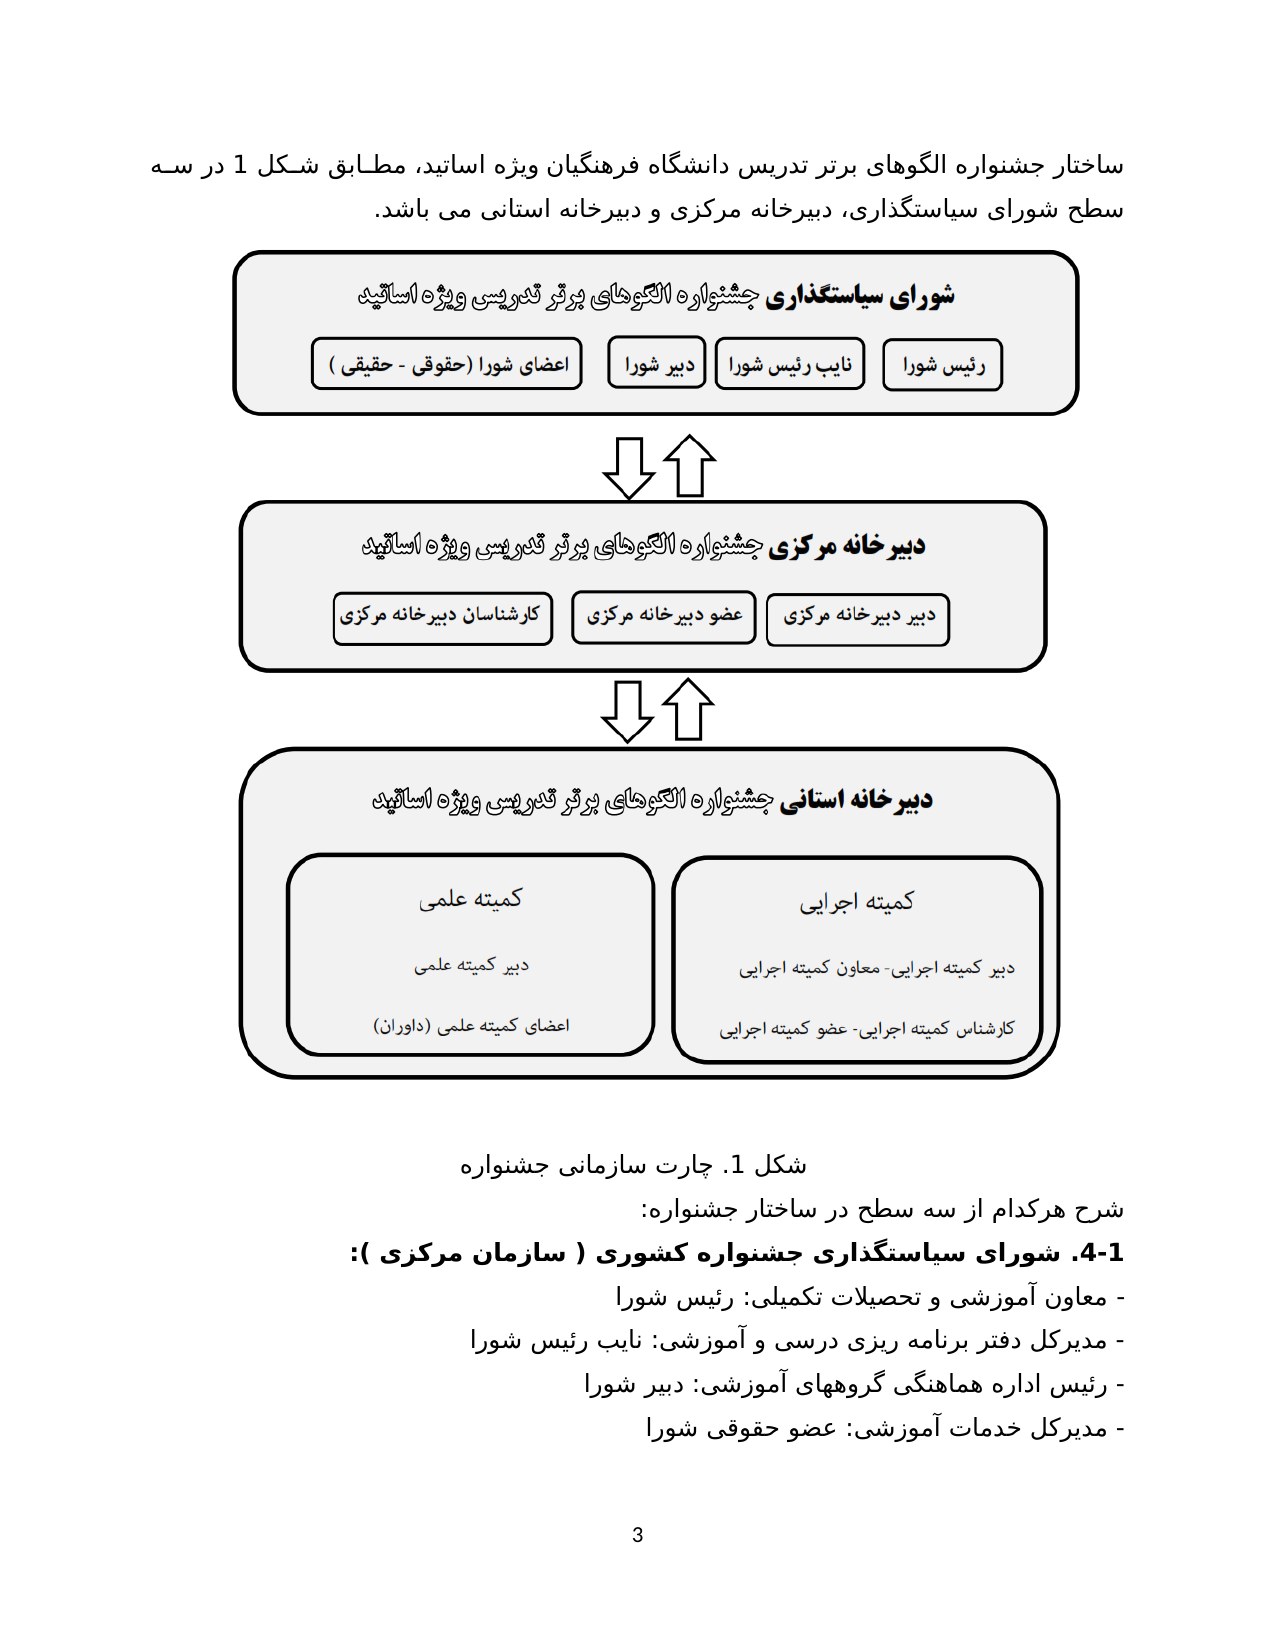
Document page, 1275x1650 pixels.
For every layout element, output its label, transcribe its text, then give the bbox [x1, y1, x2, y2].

text - رئیس اداره هماهنگی گروههای آموزشی: دبیر شورا [150, 1369, 1125, 1398]
picture [190, 237, 1085, 1086]
text شکل 1. چارت سازمانی جشنواره [150, 1151, 1125, 1180]
text - مدیرکل دفتر برنامه ریزی درسی و آموزشی: نایب رئیس شورا [150, 1326, 1125, 1355]
text - معاون آموزشی و تحصیلات تکمیلی: رئیس شورا [150, 1282, 1125, 1311]
text شرح هرکدام از سه سطح در ساختار جشنواره: [150, 1194, 1125, 1223]
text - مدیرکل خدمات آموزشی: عضو حقوقی شورا [150, 1413, 1125, 1442]
text ساختار جشنواره الگوهای برتر تدریس دانشگاه فرهنگیان ویژه اساتید، مطابق شکل 1 در سه سطح شورای سیاستگذاری، دبیرخانه مرکزی و دبیرخانه استانی می باشد. [150, 150, 1125, 223]
text 4-1. شورای سیاستگذاری جشنواره کشوری ( سازمان مرکزی ): [150, 1238, 1125, 1267]
